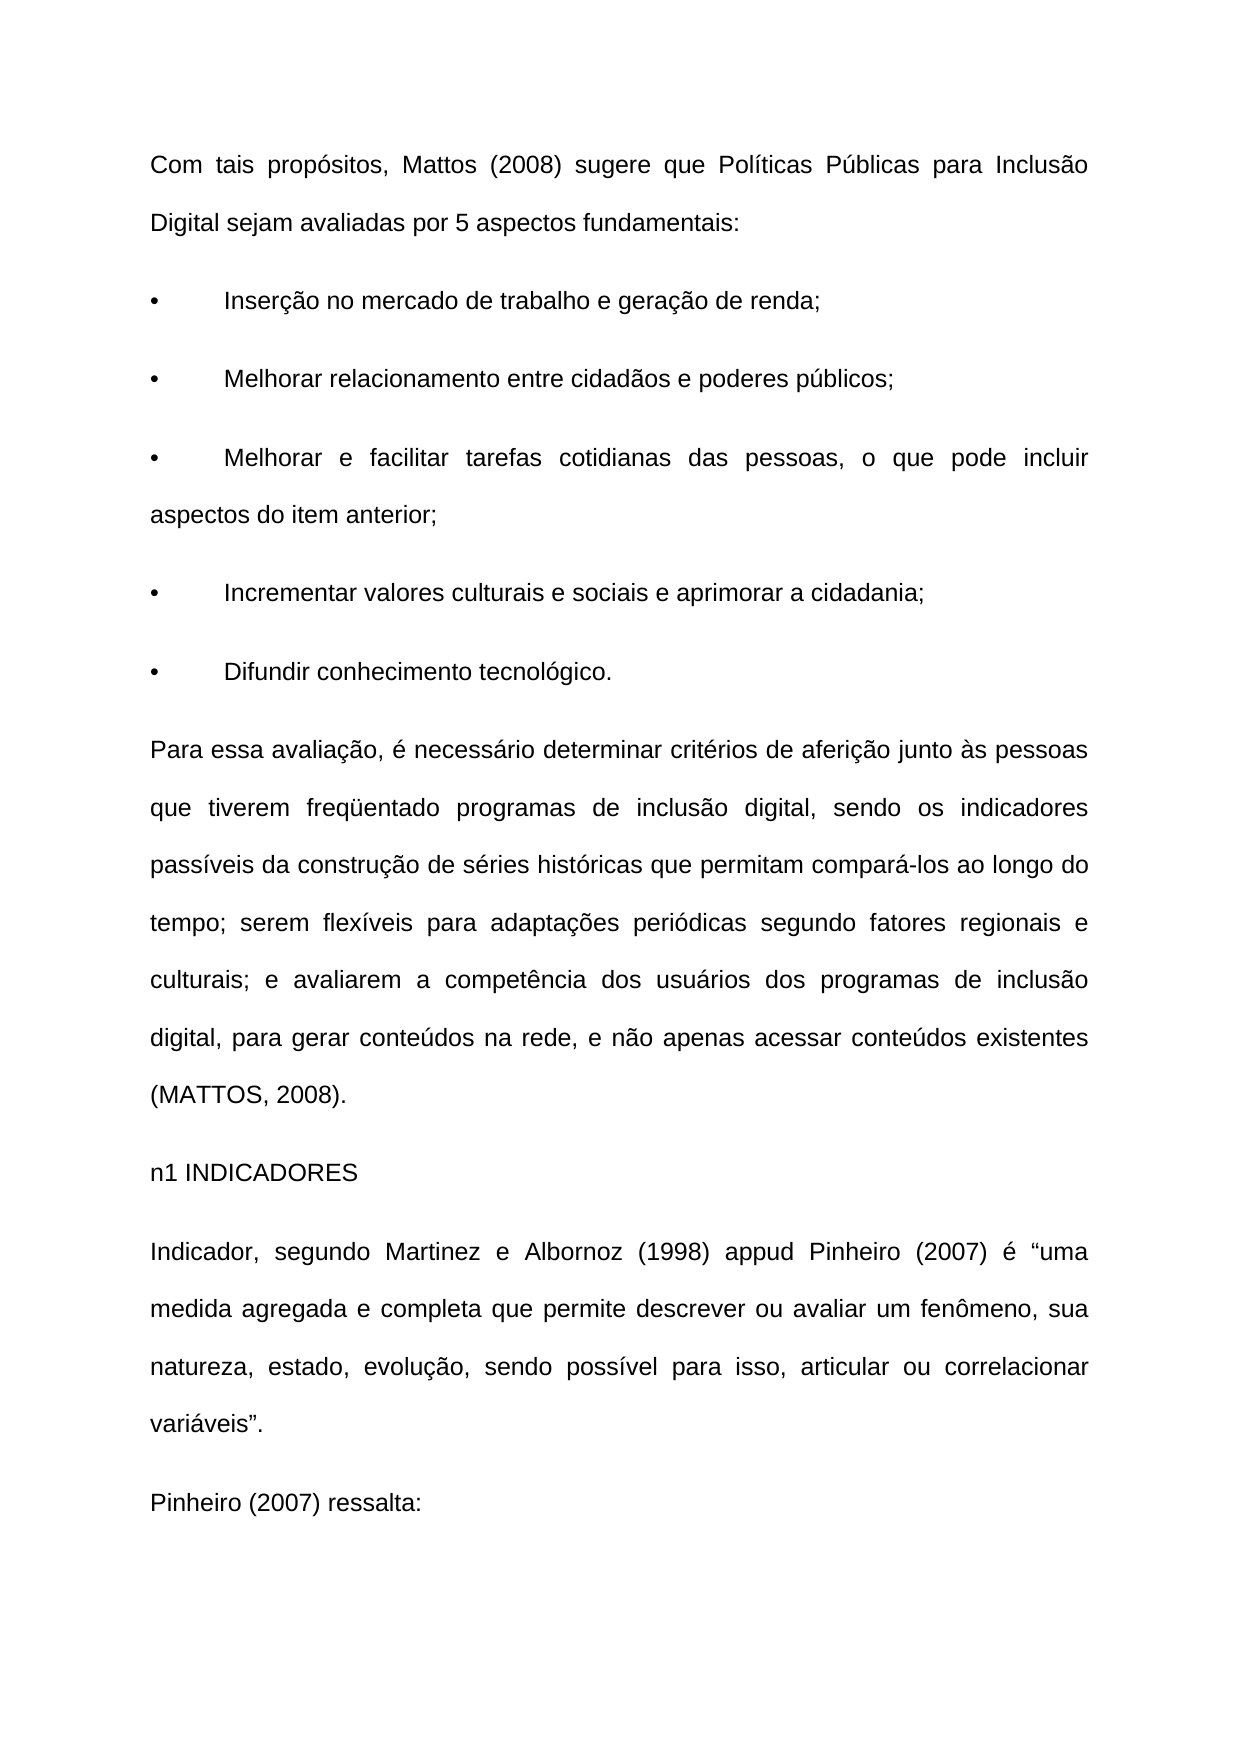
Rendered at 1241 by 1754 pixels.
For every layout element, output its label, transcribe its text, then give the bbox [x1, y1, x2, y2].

text Indicador, segundo Martinez e Albornoz (1998) appud Pinheiro (2007) é “uma medida agregada e completa que permite descrever ou avaliar um fenômeno, sua natureza, estado, evolução, sendo possível para isso, articular ou correlacionar variáveis”. [150, 1237, 1090, 1438]
text • Difundir conhecimento tecnológico. [150, 657, 1090, 685]
text • Melhorar e facilitar tarefas cotidianas das pessoas, o que pode incluir aspectos do item anterior; [150, 442, 1090, 529]
text Pinheiro (2007) ressalta: [150, 1487, 1090, 1516]
text n1 INDICADORES [150, 1158, 1090, 1187]
text Com tais propósitos, Mattos (2008) sugere que Políticas Públicas para Inclusão Digital sejam avaliadas por 5 aspectos fundamentais: [150, 150, 1090, 236]
text • Incrementar valores culturais e sociais e aprimorar a cidadania; [150, 578, 1090, 607]
text • Inserção no mercado de trabalho e geração de renda; [150, 286, 1090, 314]
text • Melhorar relacionamento entre cidadãos e poderes públicos; [150, 364, 1090, 393]
text Para essa avaliação, é necessário determinar critérios de aferição junto às pessoas que tiverem freqüentado programas de inclusão digital, sendo os indicadores passíveis da construção de séries históricas que permitam compará-los ao longo do tempo; serem flexíveis para adaptações periódicas segundo fatores regionais e culturais; e avaliarem a competência dos usuários dos programas de inclusão digital, para gerar conteúdos na rede, e não apenas acessar conteúdos existentes (MATTOS, 2008). [150, 735, 1090, 1109]
